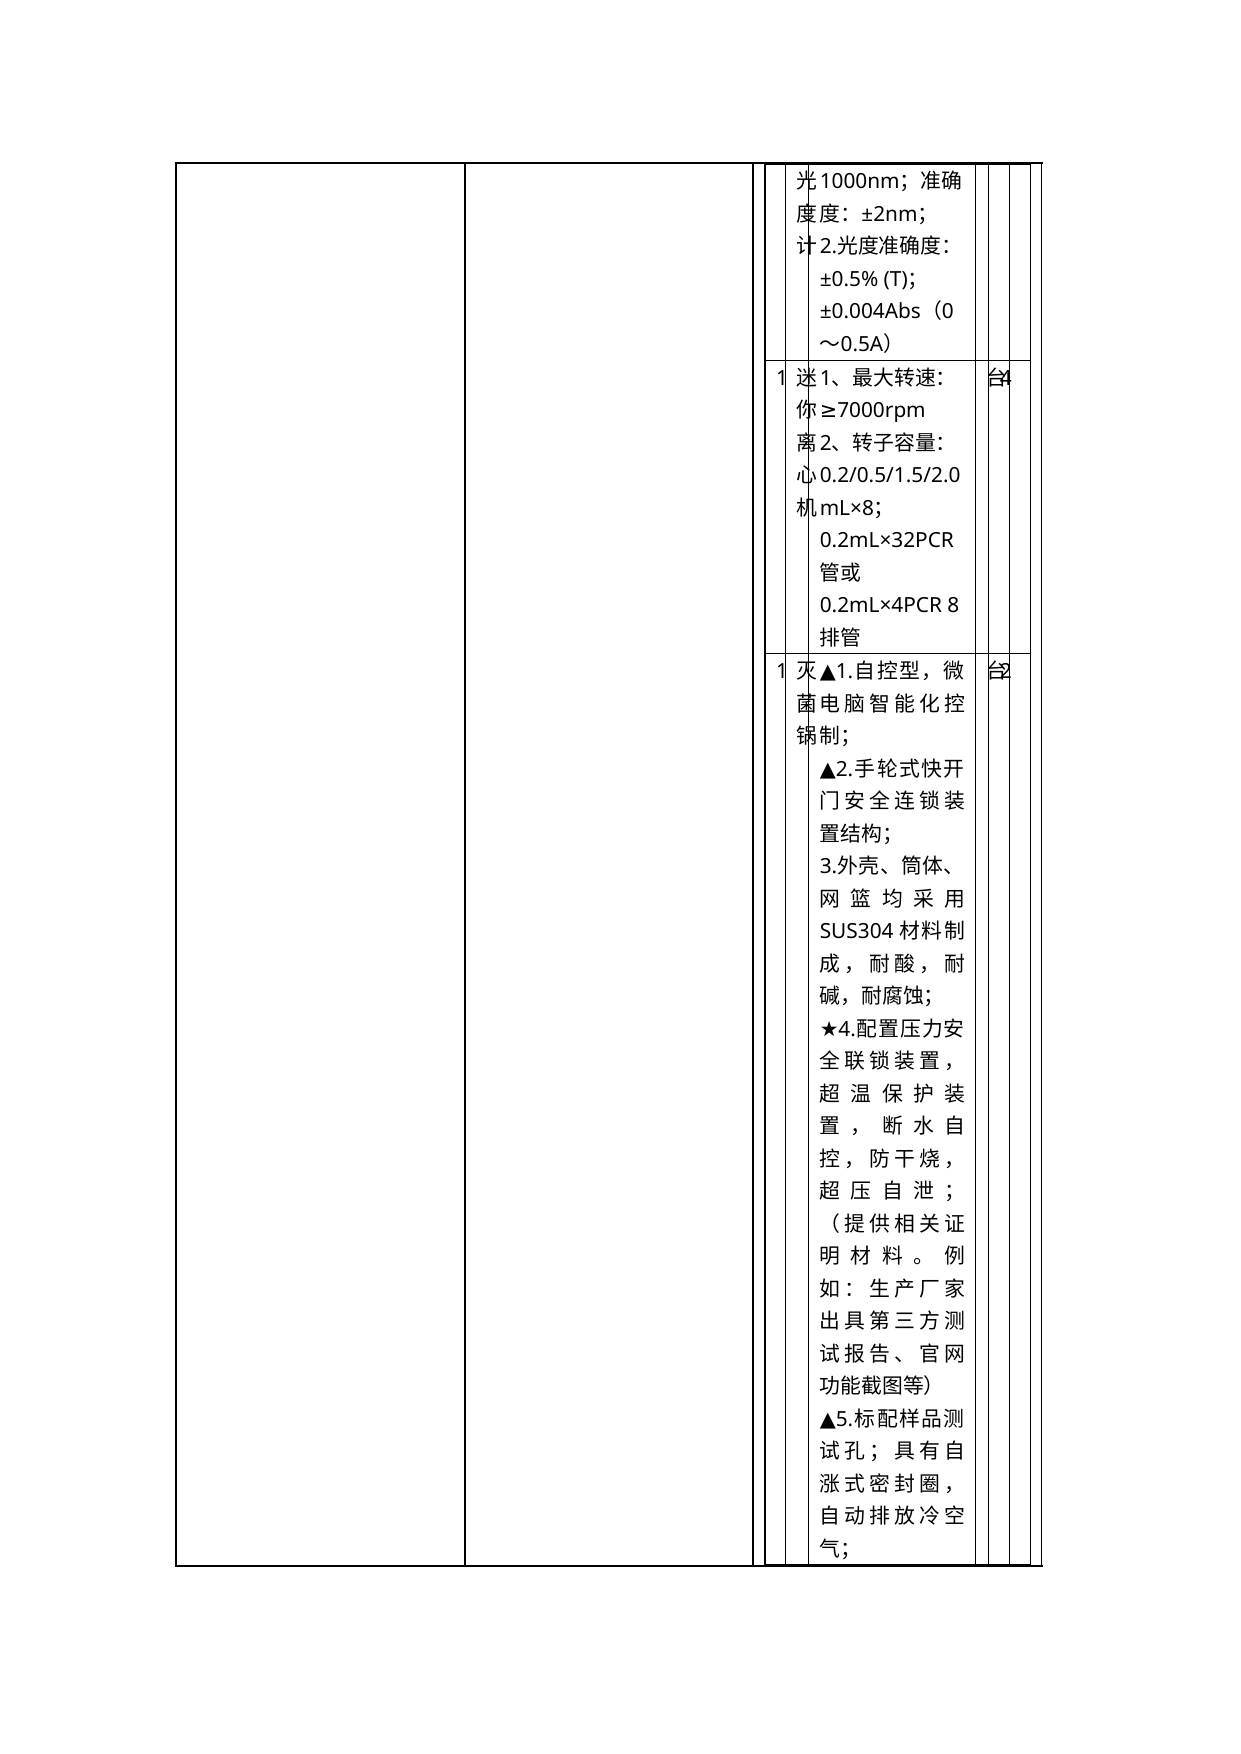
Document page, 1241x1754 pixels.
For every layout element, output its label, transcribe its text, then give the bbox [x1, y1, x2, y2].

table_cell [976, 654, 988, 1564]
table_cell [976, 165, 988, 360]
table_cell [989, 654, 1009, 667]
table_cell [989, 375, 1009, 653]
table_cell [976, 361, 988, 653]
table_cell [989, 361, 1009, 380]
table_cell [754, 164, 764, 1565]
table_cell [809, 361, 975, 653]
table_cell [1031, 164, 1041, 1565]
table_cell [786, 165, 808, 360]
table_cell [766, 361, 785, 653]
table_cell [766, 165, 785, 360]
table_cell [809, 654, 975, 1564]
table_cell [1010, 165, 1030, 360]
table_cell [766, 654, 785, 1564]
table_cell [177, 164, 464, 1565]
table_cell [1010, 654, 1030, 1564]
table_cell 1 [466, 164, 752, 1565]
table_cell [786, 361, 808, 653]
table_cell [1010, 361, 1030, 653]
table_cell [786, 654, 808, 1564]
table_cell [989, 664, 1009, 1564]
table_cell [809, 165, 975, 360]
table_cell [989, 165, 1009, 360]
